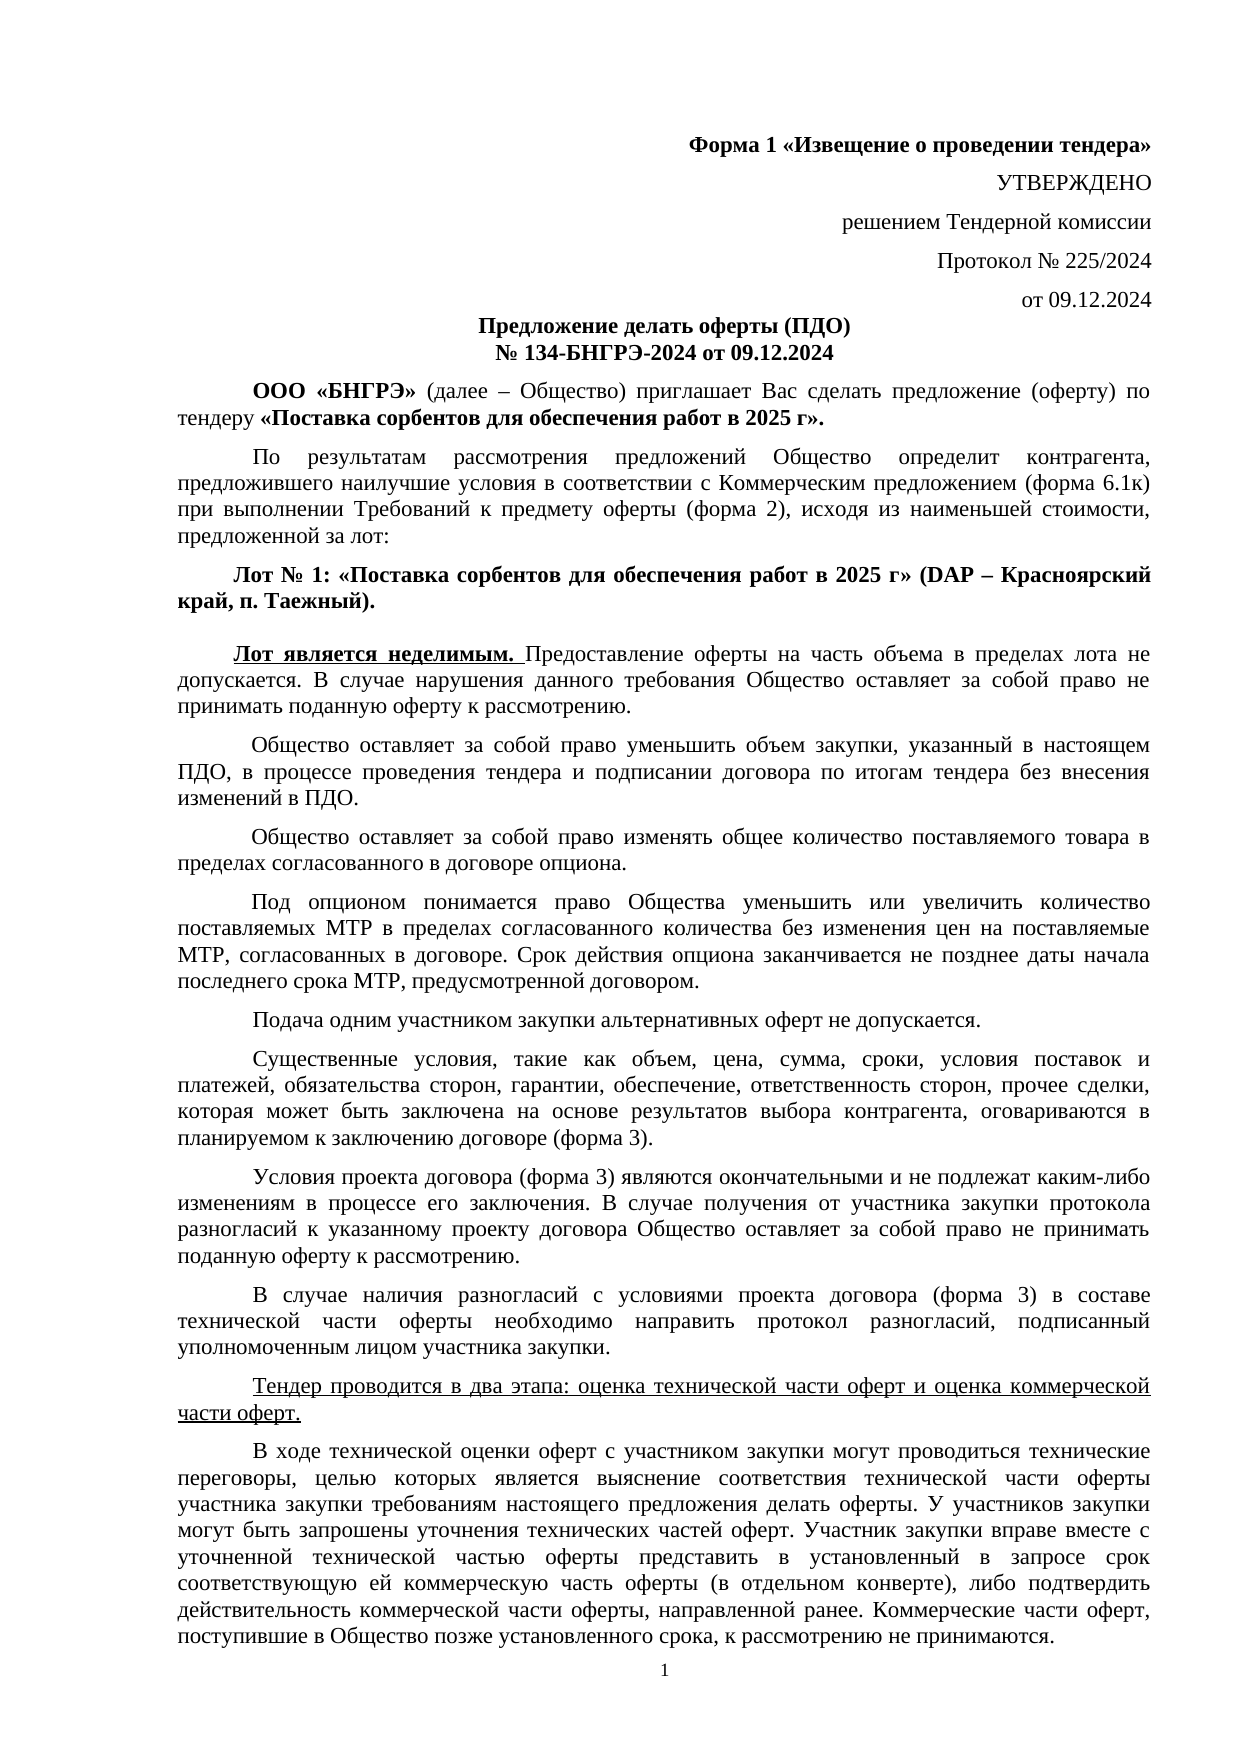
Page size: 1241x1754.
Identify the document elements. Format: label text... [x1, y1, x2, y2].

text Подача одним участником закупки альтернативных оферт не допускается. [177, 1006, 1152, 1032]
text Общество оставляет за собой право уменьшить объем закупки, указанный в настоящем ПДО, в процессе проведения тендера и подписании договора по итогам тендера без внесения изменений в ПДО. [177, 731, 1152, 810]
text решением Тендерной комиссии [177, 208, 1152, 235]
text Общество оставляет за собой право изменять общее количество поставляемого товара в пределах согласованного в договоре опциона. [177, 823, 1152, 876]
text По результатам рассмотрения предложений Общество определит контрагента, предложившего наилучшие условия в соответствии с Коммерческим предложением (форма 6.1к) при выполнении Требований к предмету оферты (форма 2), исходя из наименьшей стоимости, предложенной за лот: [177, 443, 1152, 548]
text Тендер проводится в два этапа: оценка технической части оферт и оценка коммерческой части оферт. [177, 1372, 1152, 1425]
text от 09.12.2024 [177, 286, 1152, 312]
text УТВЕРЖДЕНО [177, 169, 1152, 196]
text Существенные условия, такие как объем, цена, сумма, сроки, условия поставок и платежей, обязательства сторон, гарантии, обеспечение, ответственность сторон, прочее сделки, которая может быть заключена на основе результатов выбора контрагента, оговариваются в планируемом к заключению договоре (форма 3). [177, 1045, 1152, 1150]
text Протокол № 225/2024 [177, 247, 1152, 273]
text ООО «БНГРЭ» (далее – Общество) приглашает Вас сделать предложение (оферту) по тендеру «Поставка сорбентов для обеспечения работ в 2025 г». [177, 378, 1152, 430]
text Предложение делать оферты (ПДО) [177, 312, 1152, 339]
text В ходе технической оценки оферт с участником закупки могут проводиться технические переговоры, целью которых является выяснение соответствия технической части оферты участника закупки требованиям настоящего предложения делать оферты. У участников закупки могут быть запрошены уточнения технических частей оферт. Участник закупки вправе вместе с уточненной технической частью оферты представить в установленный в запросе срок соответствующую ей коммерческую часть оферты (в отдельном конверте), либо подтвердить действительность коммерческой части оферты, направленной ранее. Коммерческие части оферт, поступившие в Общество позже установленного срока, к рассмотрению не принимаются. [177, 1437, 1152, 1648]
text № 134-БНГРЭ-2024 от 09.12.2024 [177, 339, 1152, 365]
text Под опционом понимается право Общества уменьшить или увеличить количество поставляемых МТР в пределах согласованного количества без изменения цен на поставляемые МТР, согласованных в договоре. Срок действия опциона заканчивается не позднее даты начала последнего срока МТР, предусмотренной договором. [177, 888, 1152, 993]
text В случае наличия разногласий с условиями проекта договора (форма 3) в составе технической части оферты необходимо направить протокол разногласий, подписанный уполномоченным лицом участника закупки. [177, 1281, 1152, 1360]
text Условия проекта договора (форма 3) являются окончательными и не подлежат каким-либо изменениям в процессе его заключения. В случае получения от участника закупки протокола разногласий к указанному проекту договора Общество оставляет за собой право не принимать поданную оферту к рассмотрению. [177, 1163, 1152, 1268]
text Лот является неделимым. Предоставление оферты на часть объема в пределах лота не допускается. В случае нарушения данного требования Общество оставляет за собой право не принимать поданную оферту к рассмотрению. [177, 640, 1152, 719]
text Лот № 1: «Поставка сорбентов для обеспечения работ в 2025 г» (DAP – Красноярский край, п. Таежный). [177, 561, 1152, 613]
text Форма 1 «Извещение о проведении тендера» [177, 131, 1152, 157]
